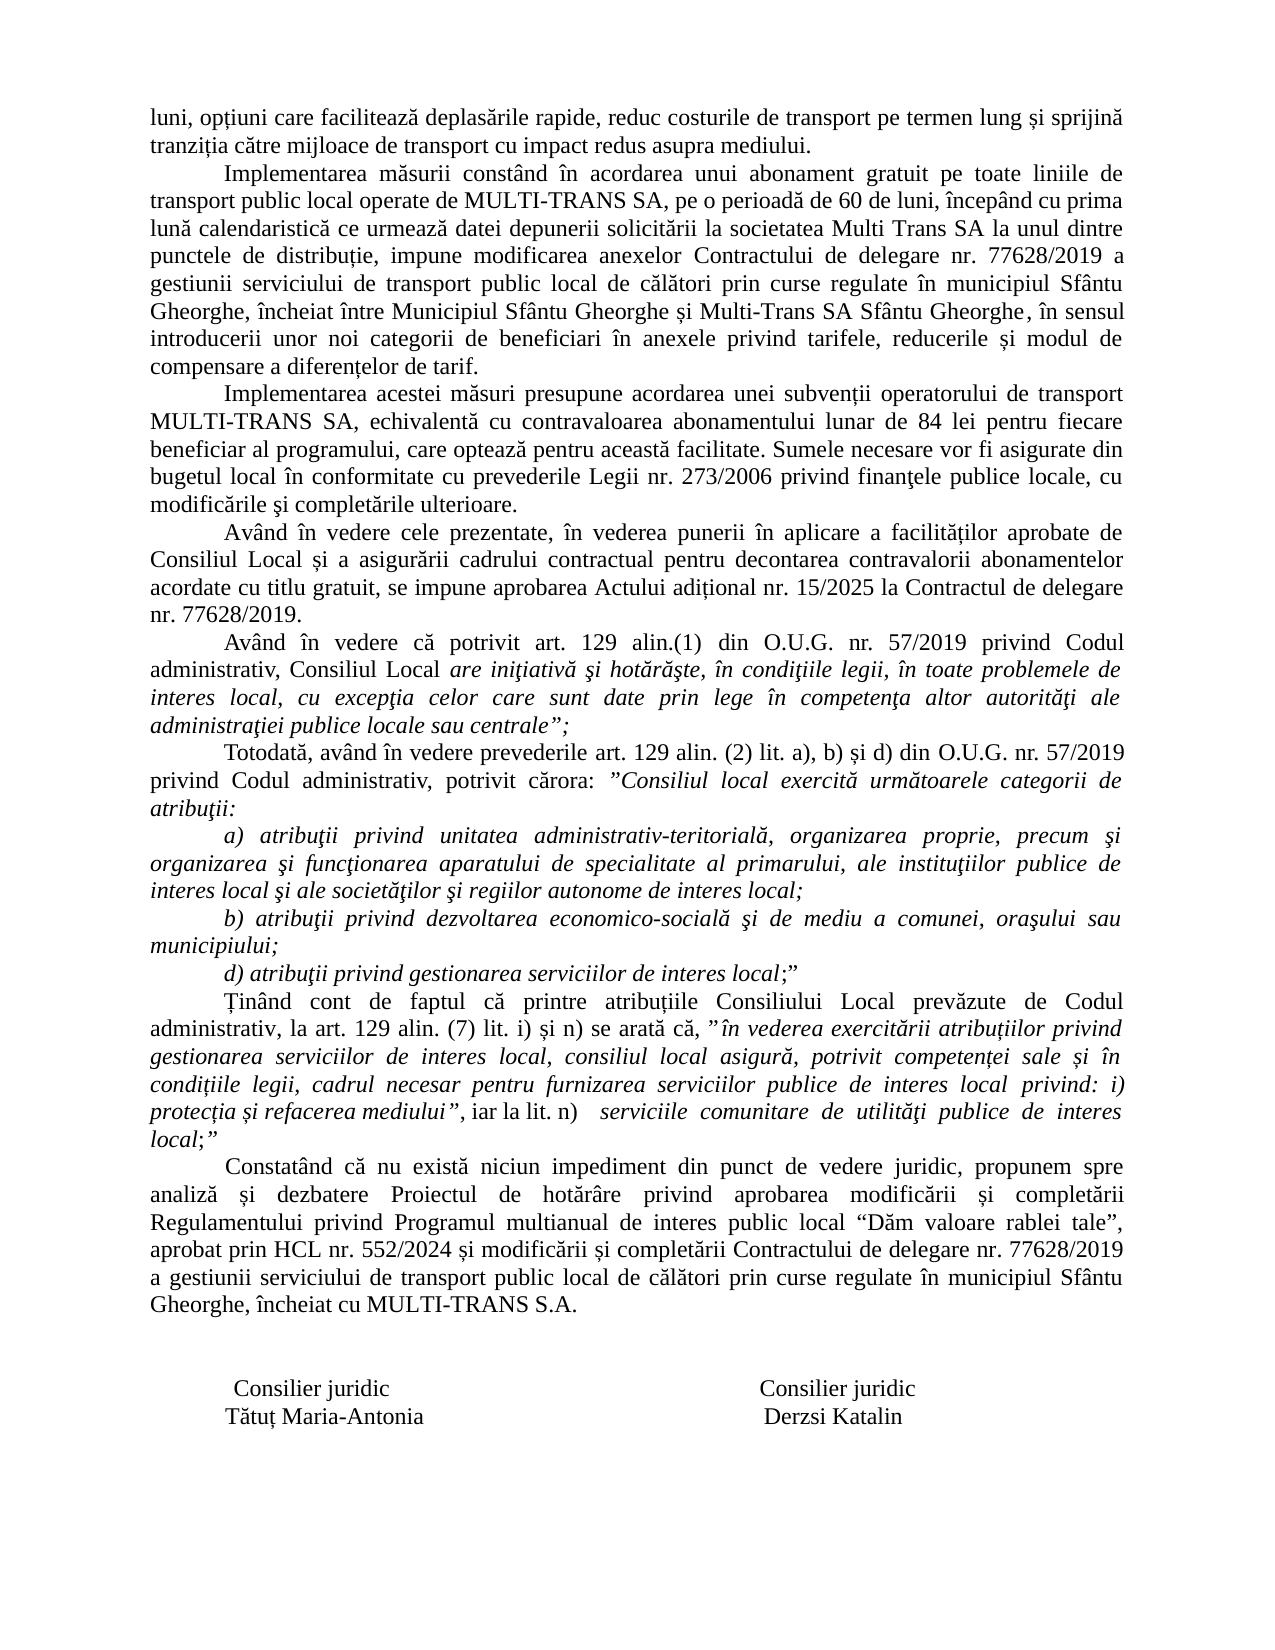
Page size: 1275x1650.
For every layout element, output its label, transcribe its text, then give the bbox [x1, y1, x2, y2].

text d) atribuţii privind gestionarea serviciilor de interes local;” [150, 959, 1125, 987]
text Tătuț Maria-Antonia Derzsi Katalin [150, 1402, 1125, 1429]
text Constatând că nu există niciun impediment din punct de vedere juridic, propunem spre analiză și dezbatere Proiectul de hotărâre privind aprobarea modificării și completării Regulamentului privind Programul multianual de interes public local “Dăm valoare rablei tale”, aprobat prin HCL nr. 552/2024 și modificării și completării Contractului de delegare nr. 77628/2019 a gestiunii serviciului de transport public local de călători prin curse regulate în municipiul Sfântu Gheorghe, încheiat cu MULTI-TRANS S.A. [150, 1152, 1125, 1318]
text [150, 103, 1125, 159]
text Consilier juridic Consilier juridic [150, 1374, 1125, 1402]
text Implementarea acestei măsuri presupune acordarea unei subvenții operatorului de transport MULTI-TRANS SA, echivalentă cu contravaloarea abonamentului lunar de 84 lei pentru fiecare beneficiar al programului, care optează pentru această facilitate. Sumele necesare vor fi asigurate din bugetul local în conformitate cu prevederile Legii nr. 273/2006 privind finanţele publice locale, cu modificările şi completările ulterioare. [150, 379, 1125, 517]
text Implementarea măsurii constând în acordarea unui abonament gratuit pe toate liniile de transport public local operate de MULTI-TRANS SA, pe o perioadă de 60 de luni, începând cu prima lună calendaristică ce urmează datei depunerii solicitării la societatea Multi Trans SA la unul dintre punctele de distribuție, impune modificarea anexelor Contractului de delegare nr. 77628/2019 a gestiunii serviciului de transport public local de călători prin curse regulate în municipiul Sfântu Gheorghe, încheiat între Municipiul Sfântu Gheorghe și Multi-Trans SA Sfântu Gheorghe, în sensul introducerii unor noi categorii de beneficiari în anexele privind tarifele, reducerile și modul de compensare a diferențelor de tarif. [150, 159, 1125, 269]
text Totodată, având în vedere prevederile art. 129 alin. (2) lit. a), b) și d) din O.U.G. nr. 57/2019 privind Codul administrativ, potrivit cărora: ”Consiliul local exercită următoarele categorii de atribuţii: [150, 738, 1125, 821]
text Având în vedere că potrivit art. 129 alin.(1) din O.U.G. nr. 57/2019 privind Codul administrativ, Consiliul Local are iniţiativă şi hotărăşte, în condiţiile legii, în toate problemele de interes local, cu excepţia celor care sunt date prin lege în competenţa altor autorităţi ale administraţiei publice locale sau centrale”; [150, 628, 1125, 738]
text Având în vedere cele prezentate, în vederea punerii în aplicare a facilităților aprobate de Consiliul Local și a asigurării cadrului contractual pentru decontarea contravalorii abonamentelor acordate cu titlu gratuit, se impune aprobarea Actului adițional nr. 15/2025 la Contractul de delegare nr. 77628/2019. [150, 517, 1125, 628]
text b) atribuţii privind dezvoltarea economico-socială şi de mediu a comunei, oraşului sau municipiului; [150, 904, 1125, 959]
text Ținând cont de faptul că printre atribuțiile Consiliului Local prevăzute de Codul administrativ, la art. 129 alin. (7) lit. i) și n) se arată că, ”în vederea exercitării atribuțiilor privind gestionarea serviciilor de interes local, consiliul local asigură, potrivit competenței sale și în condițiile legii, cadrul necesar pentru furnizarea serviciilor publice de interes local privind: i) protecția și refacerea mediului”, iar la lit. n) serviciile comunitare de utilităţi publice de interes local;” [150, 987, 1125, 1152]
text a) atribuţii privind unitatea administrativ-teritorială, organizarea proprie, precum şi organizarea şi funcţionarea aparatului de specialitate al primarului, ale instituţiilor publice de interes local şi ale societăţilor şi regiilor autonome de interes local; [150, 821, 1125, 904]
text Implementarea măsurii constând în acordarea unui abonament gratuit pe toate liniile de transport public local operate de MULTI-TRANS SA, pe o perioadă de 60 de luni, începând cu prima lună calendaristică ce urmează datei depunerii solicitării la societatea Multi Trans SA la unul dintre punctele de distribuție, impune modificarea anexelor Contractului de delegare nr. 77628/2019 a gestiunii serviciului de transport public local de călători prin curse regulate în municipiul Sfântu Gheorghe, încheiat între Municipiul Sfântu Gheorghe și Multi-Trans SA Sfântu Gheorghe, în sensul introducerii unor noi categorii de beneficiari în anexele privind tarifele, reducerile și modul de compensare a diferențelor de tarif. [150, 297, 1125, 379]
